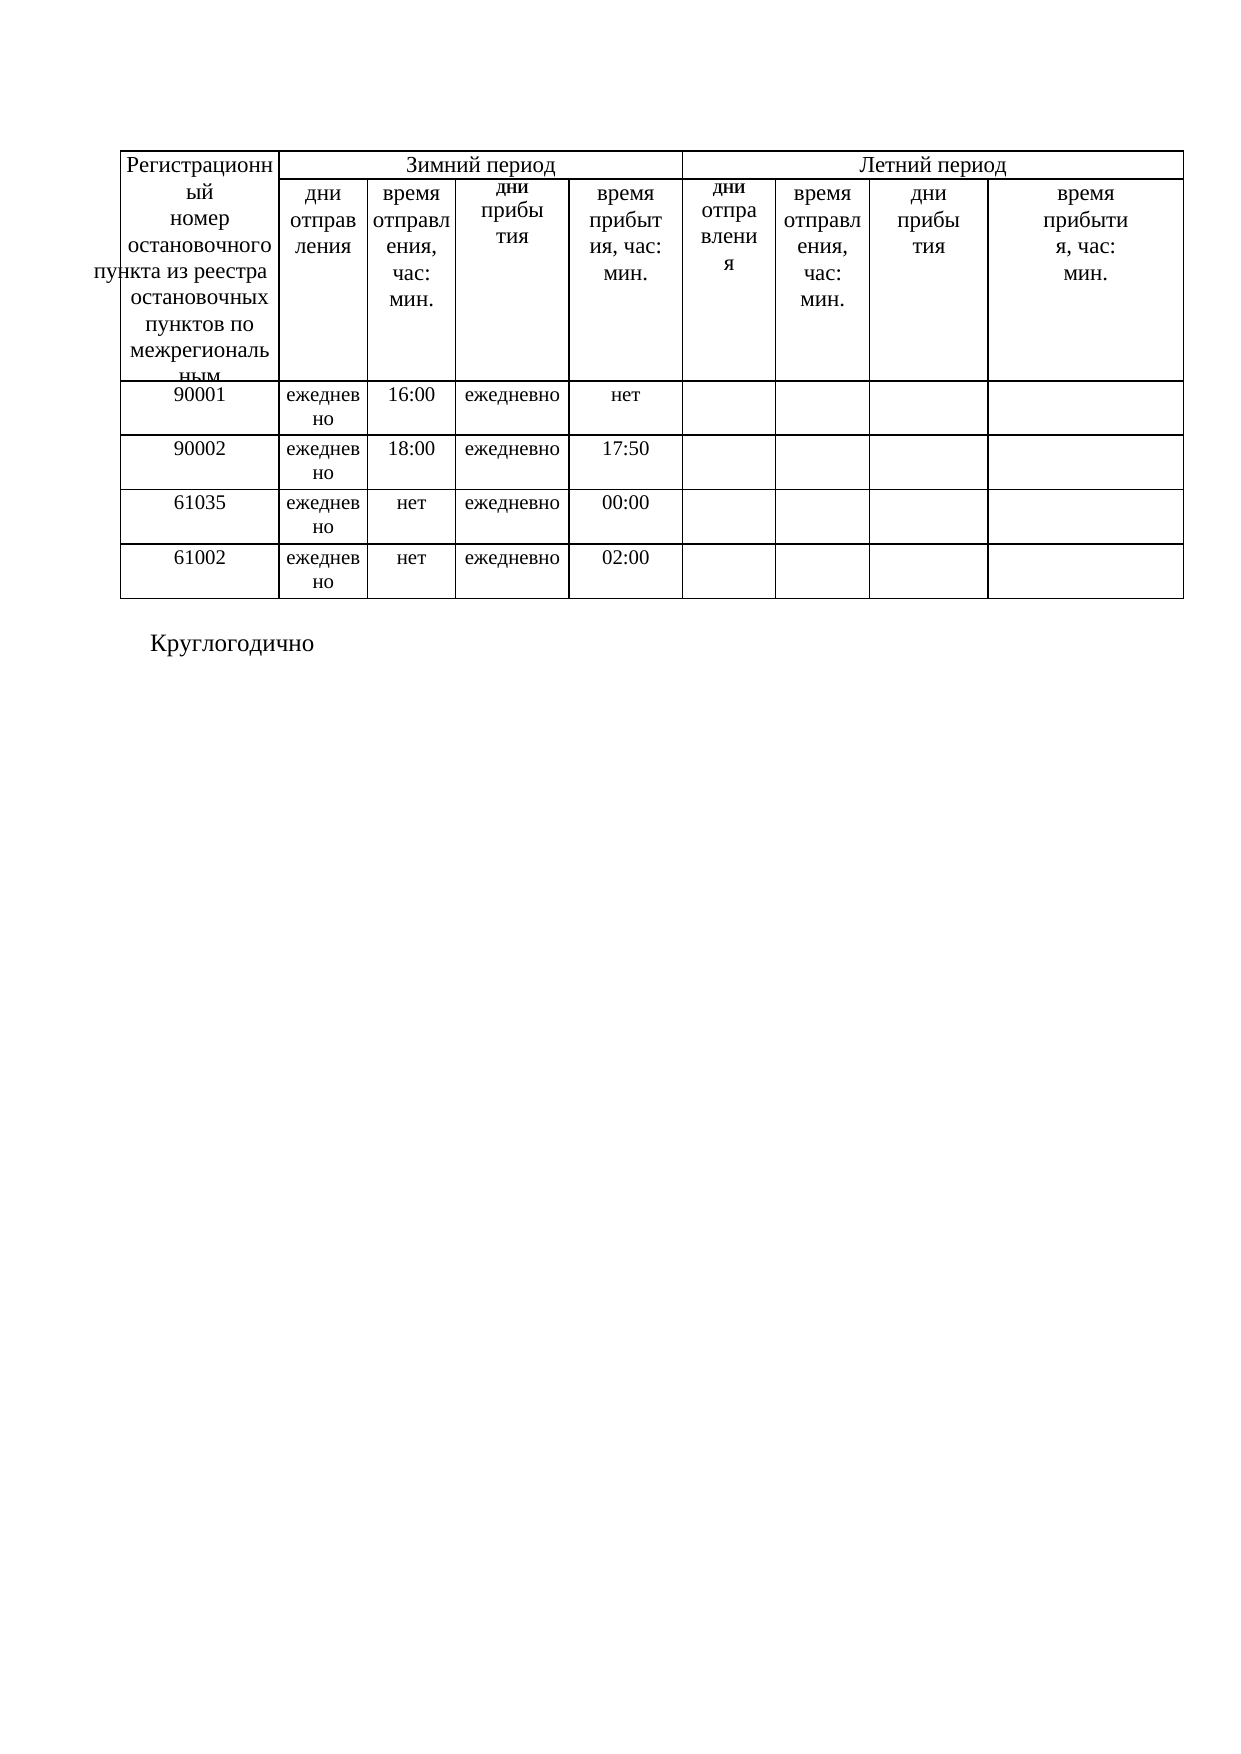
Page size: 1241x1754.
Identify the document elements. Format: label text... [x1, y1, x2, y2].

table_cell ежедневно [280, 382, 367, 434]
table_cell ежедневно [456, 545, 568, 597]
table_cell [870, 490, 987, 543]
table_cell дни прибы тия [870, 180, 987, 380]
table_cell 18:00 [368, 436, 455, 489]
table_cell [683, 545, 775, 597]
table_cell ДНИ отпра влени я [683, 180, 775, 380]
table_cell ежедневно [456, 382, 568, 434]
table_cell время отправл ения, час: мин. [776, 180, 869, 380]
table_cell [776, 545, 869, 597]
table_cell [870, 545, 987, 597]
table_cell [683, 382, 775, 434]
table_cell ежедневно [280, 545, 367, 597]
table_cell 16:00 [368, 382, 455, 434]
table_cell [989, 436, 1183, 489]
table_cell 90002 [121, 436, 278, 489]
table_cell дни отправ ления [280, 180, 367, 380]
table_cell нет [570, 382, 682, 434]
table_cell [683, 436, 775, 489]
table_cell время прибыт ия, час: мин. [570, 180, 682, 380]
table_cell [776, 490, 869, 543]
table_cell ежедневно [456, 436, 568, 489]
table_cell ежедневно [456, 490, 568, 543]
table_cell ежедневно [280, 490, 367, 543]
table_cell 61035 [121, 490, 278, 543]
table_cell 02:00 [570, 545, 682, 597]
text Круглогодично [150, 628, 1090, 657]
table_cell [989, 382, 1183, 434]
table_cell 17:50 [570, 436, 682, 489]
table_cell нет [368, 545, 455, 597]
table_cell нет [368, 490, 455, 543]
table_cell 61002 [121, 545, 278, 597]
table_cell [989, 490, 1183, 543]
table_cell [870, 382, 987, 434]
table_cell ДНИ прибы тия [456, 180, 568, 380]
table_cell 90001 [121, 382, 278, 434]
table_cell [683, 490, 775, 543]
table_cell [870, 436, 987, 489]
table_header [121, 152, 278, 380]
table_header Зимний период [280, 152, 682, 178]
table_cell время прибыти я, час: мин. [989, 180, 1183, 380]
table_cell [776, 436, 869, 489]
table_cell [776, 382, 869, 434]
table_header Летний период [683, 152, 1183, 178]
table_cell время отправл ения, час: мин. [368, 180, 455, 380]
table_cell [989, 545, 1183, 597]
table_cell ежедневно [280, 436, 367, 489]
table_cell 00:00 [570, 490, 682, 543]
